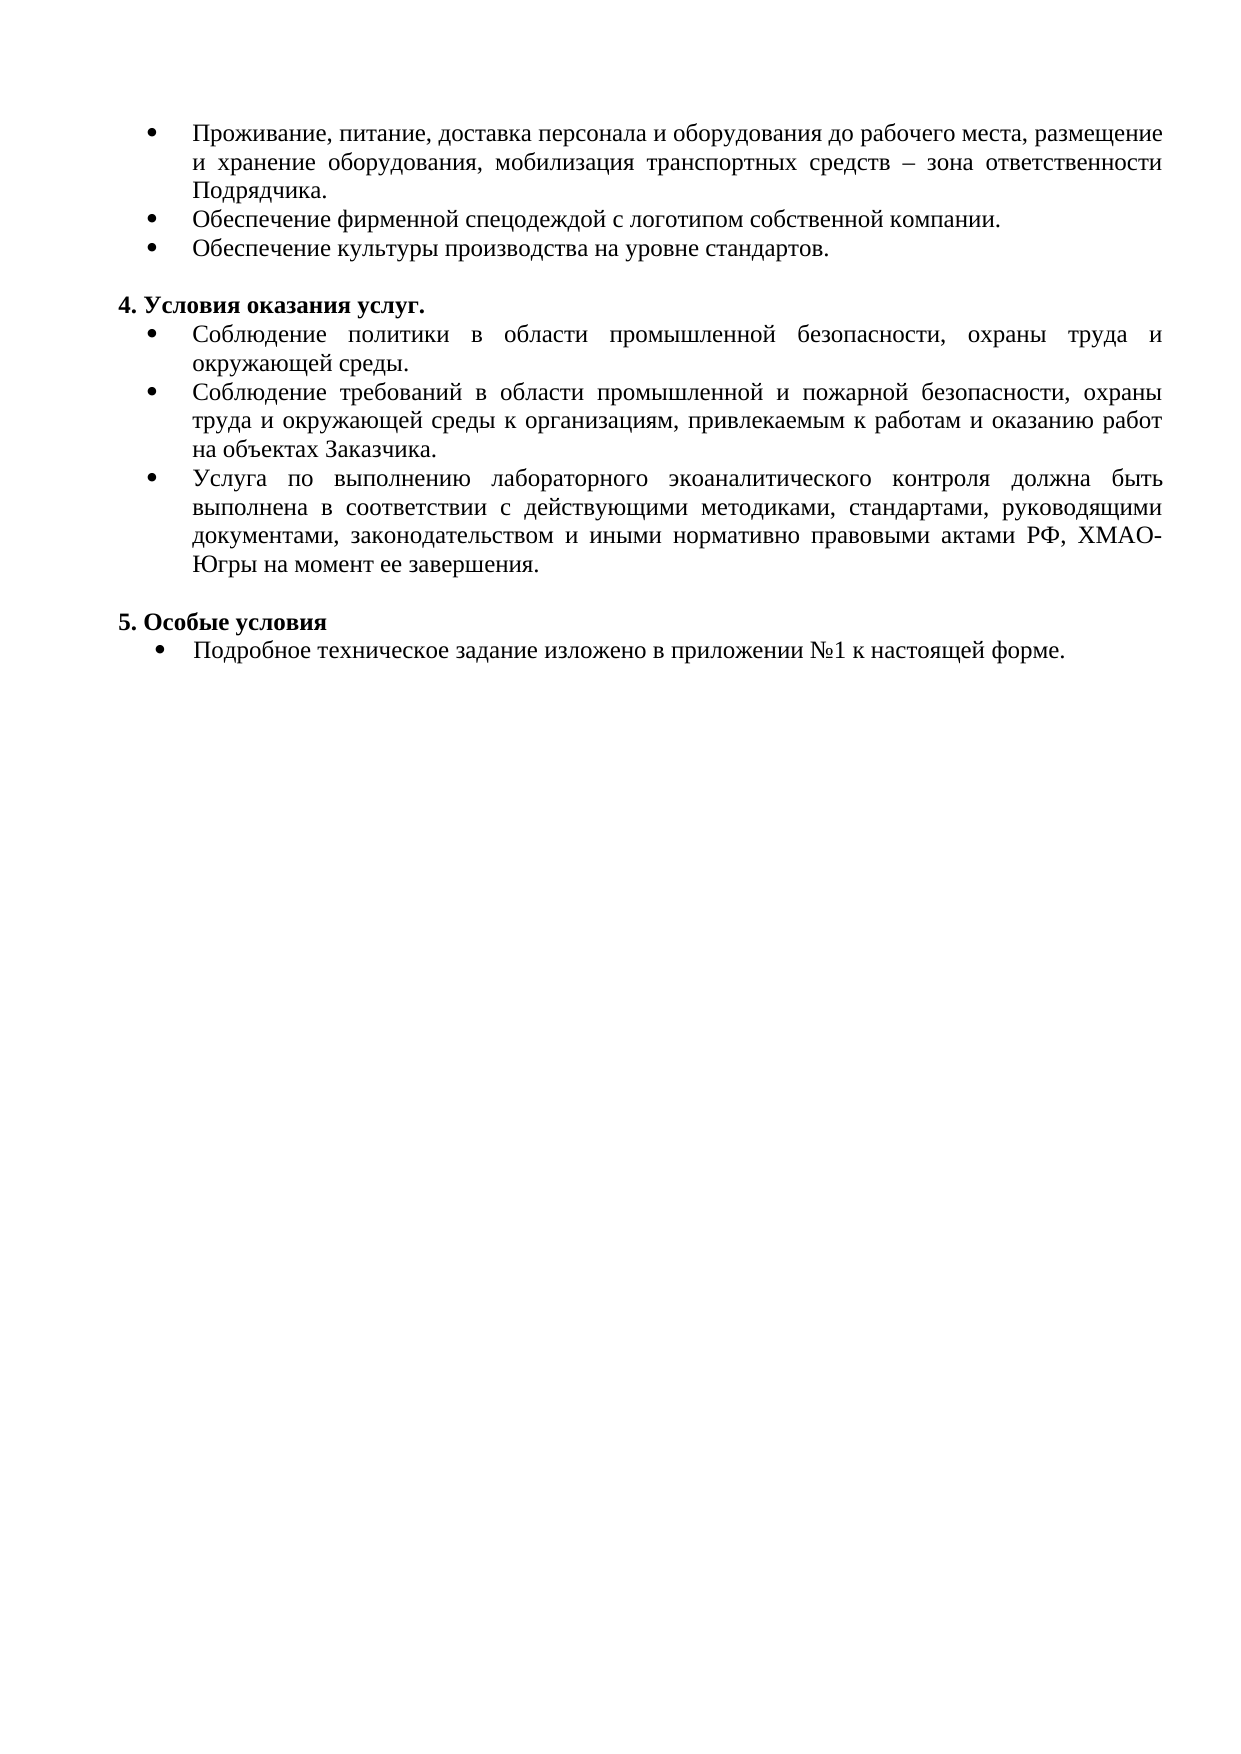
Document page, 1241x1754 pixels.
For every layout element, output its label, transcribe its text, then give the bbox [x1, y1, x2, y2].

list Подробное техническое задание изложено в приложении №1 к настоящей форме. [156, 636, 1163, 664]
list Соблюдение требований в области промышленной и пожарной безопасности, охраны труда и окружающей среды к организациям, привлекаемым к работам и оказанию работ на объектах Заказчика. [148, 377, 1163, 463]
list Услуга по выполнению лабораторного экоаналитического контроля должна быть выполнена в соответствии с действующими методиками, стандартами, руководящими документами, законодательством и иными нормативно правовыми актами РФ, ХМАО-Югры на момент ее завершения. [148, 463, 1163, 578]
text 4. Условия оказания услуг. [118, 291, 1163, 319]
list Соблюдение политики в области промышленной безопасности, охраны труда и окружающей среды. [148, 319, 1163, 377]
list Обеспечение культуры производства на уровне стандартов. [148, 233, 1163, 262]
text 5. Особые условия [118, 607, 1163, 636]
list Обеспечение фирменной спецодеждой с логотипом собственной компании. [148, 204, 1163, 233]
list Проживание, питание, доставка персонала и оборудования до рабочего места, размещение и хранение оборудования, мобилизация транспортных средств – зона ответственности Подрядчика. [148, 118, 1163, 204]
